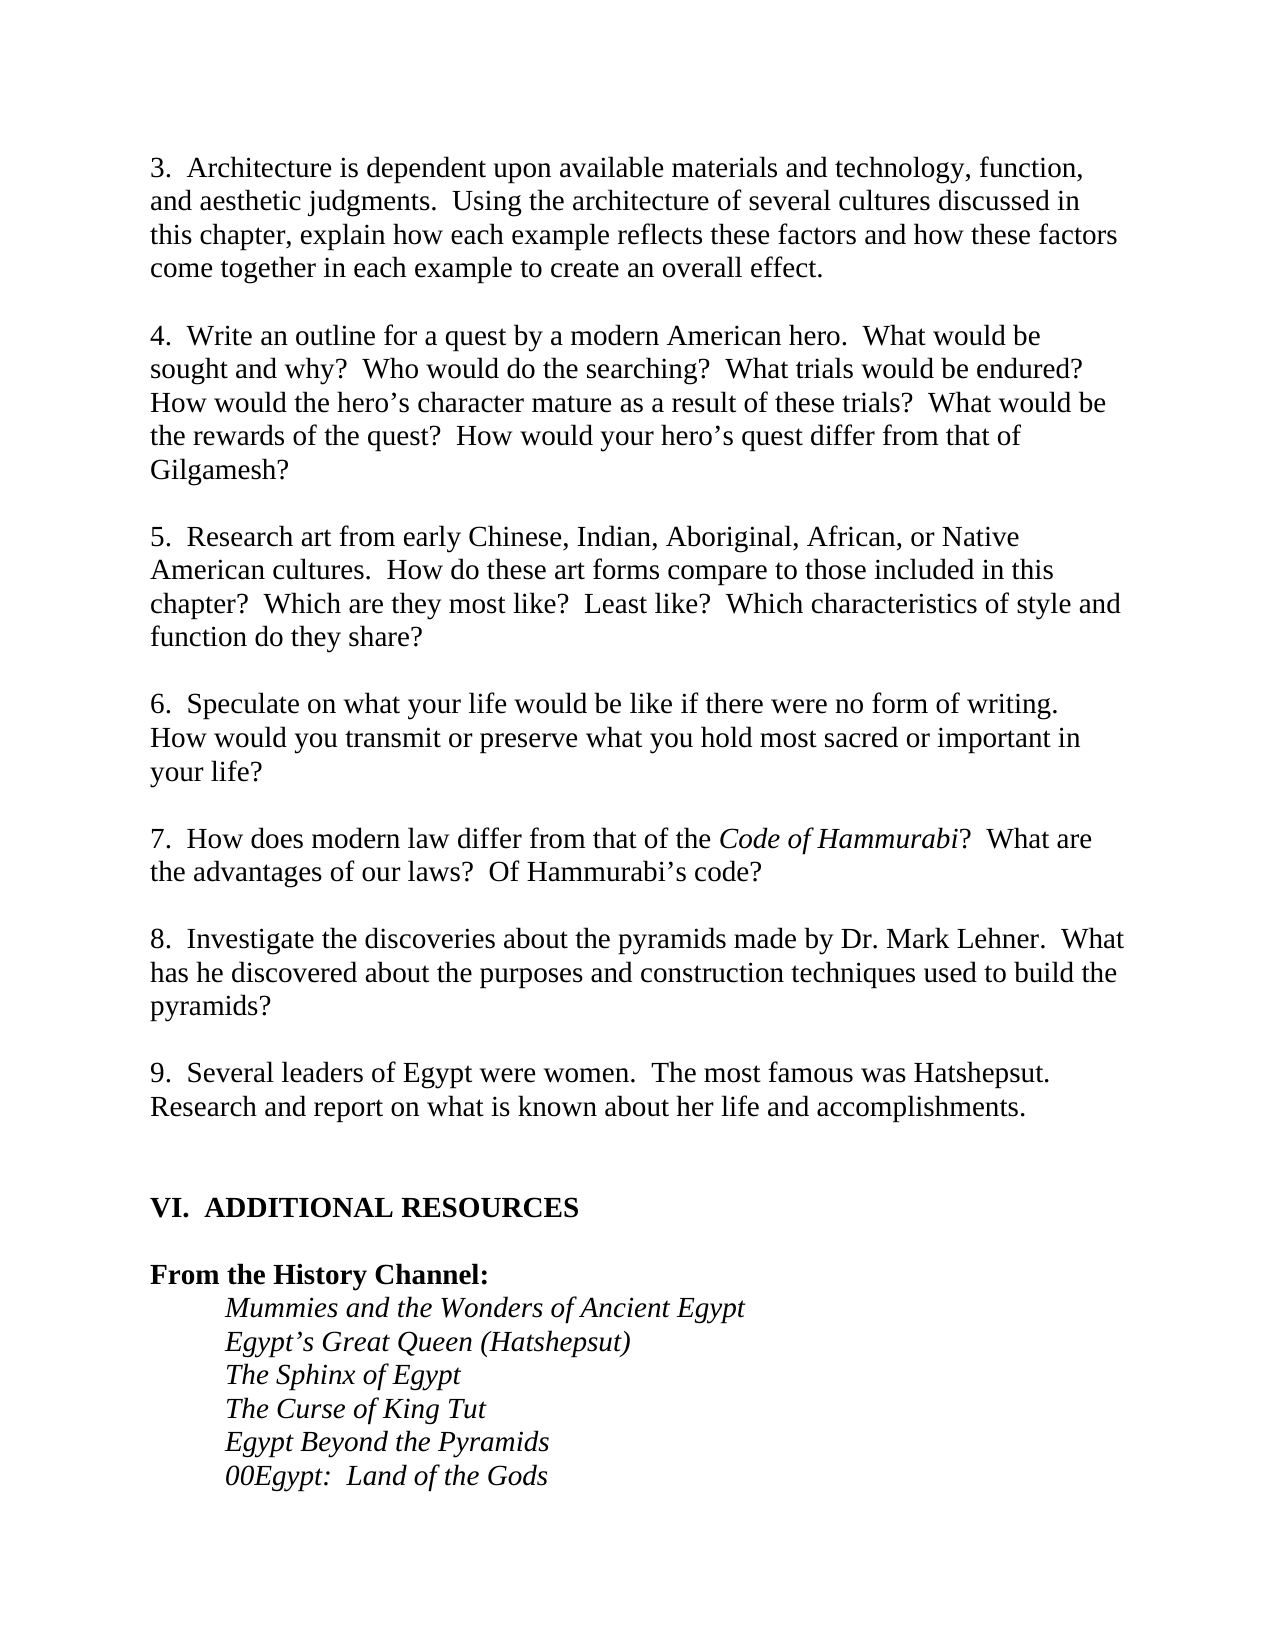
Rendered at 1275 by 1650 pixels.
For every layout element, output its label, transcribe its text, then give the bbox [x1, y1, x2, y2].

text 7. How does modern law differ from that of the Code of Hammurabi? What are the advantages of our laws? Of Hammurabi’s code? [150, 821, 1125, 888]
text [225, 1290, 1125, 1492]
text From the History Channel: [150, 1257, 1125, 1290]
text 8. Investigate the discoveries about the pyramids made by Dr. Mark Lehner. What has he discovered about the purposes and construction techniques used to build the pyramids? [150, 921, 1125, 1022]
text VI. ADDITIONAL RESOURCES [150, 1156, 1125, 1223]
text 3. Architecture is dependent upon available materials and technology, function, and aesthetic judgments. Using the architecture of several cultures discussed in this chapter, explain how each example reflects these factors and how these factors come together in each example to create an overall effect. [150, 150, 1125, 284]
text 5. Research art from early Chinese, Indian, Aboriginal, African, or Native American cultures. How do these art forms compare to those included in this chapter? Which are they most like? Least like? Which characteristics of style and function do they share? [150, 519, 1125, 653]
text 6. Speculate on what your life would be like if there were no form of writing. How would you transmit or preserve what you hold most sacred or important in your life? [150, 687, 1125, 787]
text 4. Write an outline for a quest by a modern American hero. What would be sought and why? Who would do the searching? What trials would be endured? How would the hero’s character mature as a result of these trials? What would be the rewards of the quest? How would your hero’s quest differ from that of Gilgamesh? [150, 318, 1125, 485]
text 9. Several leaders of Egypt were women. The most famous was Hatshepsut. Research and report on what is known about her life and accomplishments. [150, 1056, 1125, 1123]
